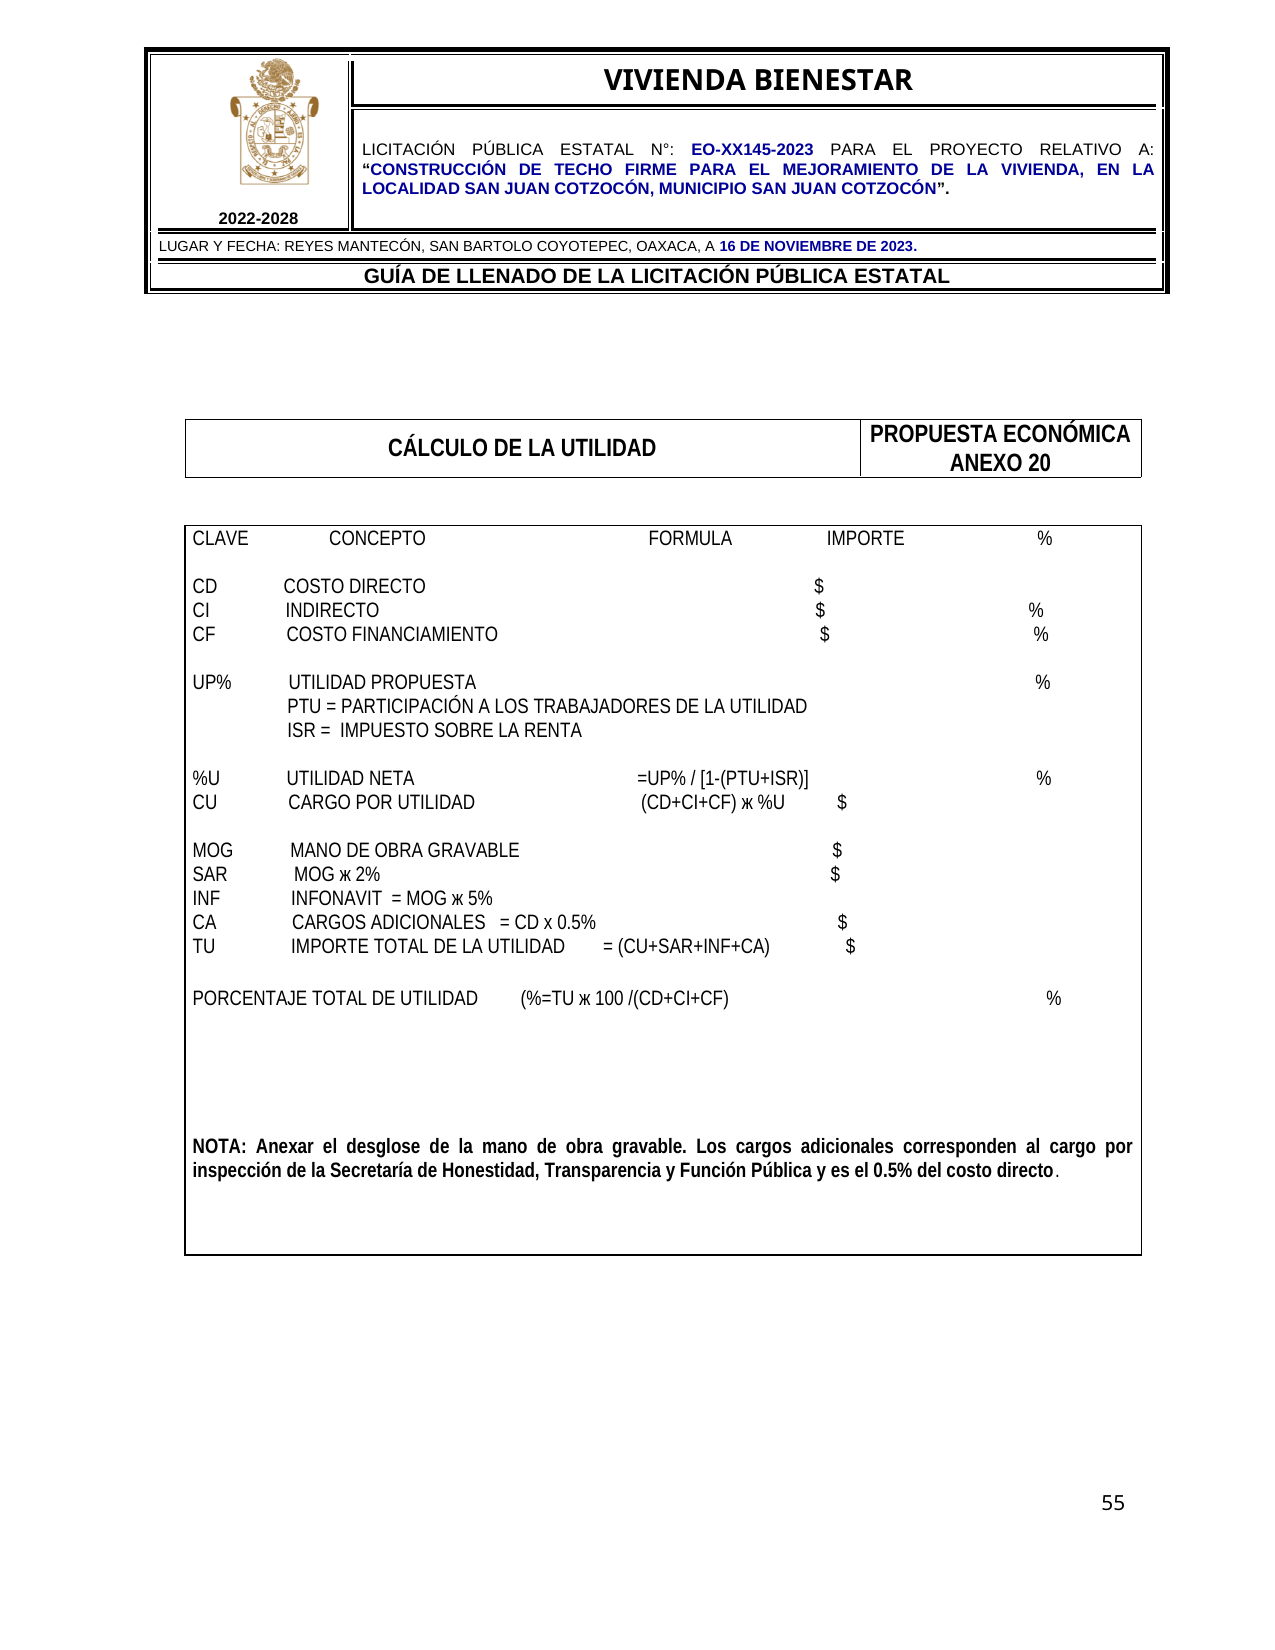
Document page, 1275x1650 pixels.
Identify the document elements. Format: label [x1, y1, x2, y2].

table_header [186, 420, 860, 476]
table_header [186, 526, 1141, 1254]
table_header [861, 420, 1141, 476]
picture [225, 55, 322, 183]
